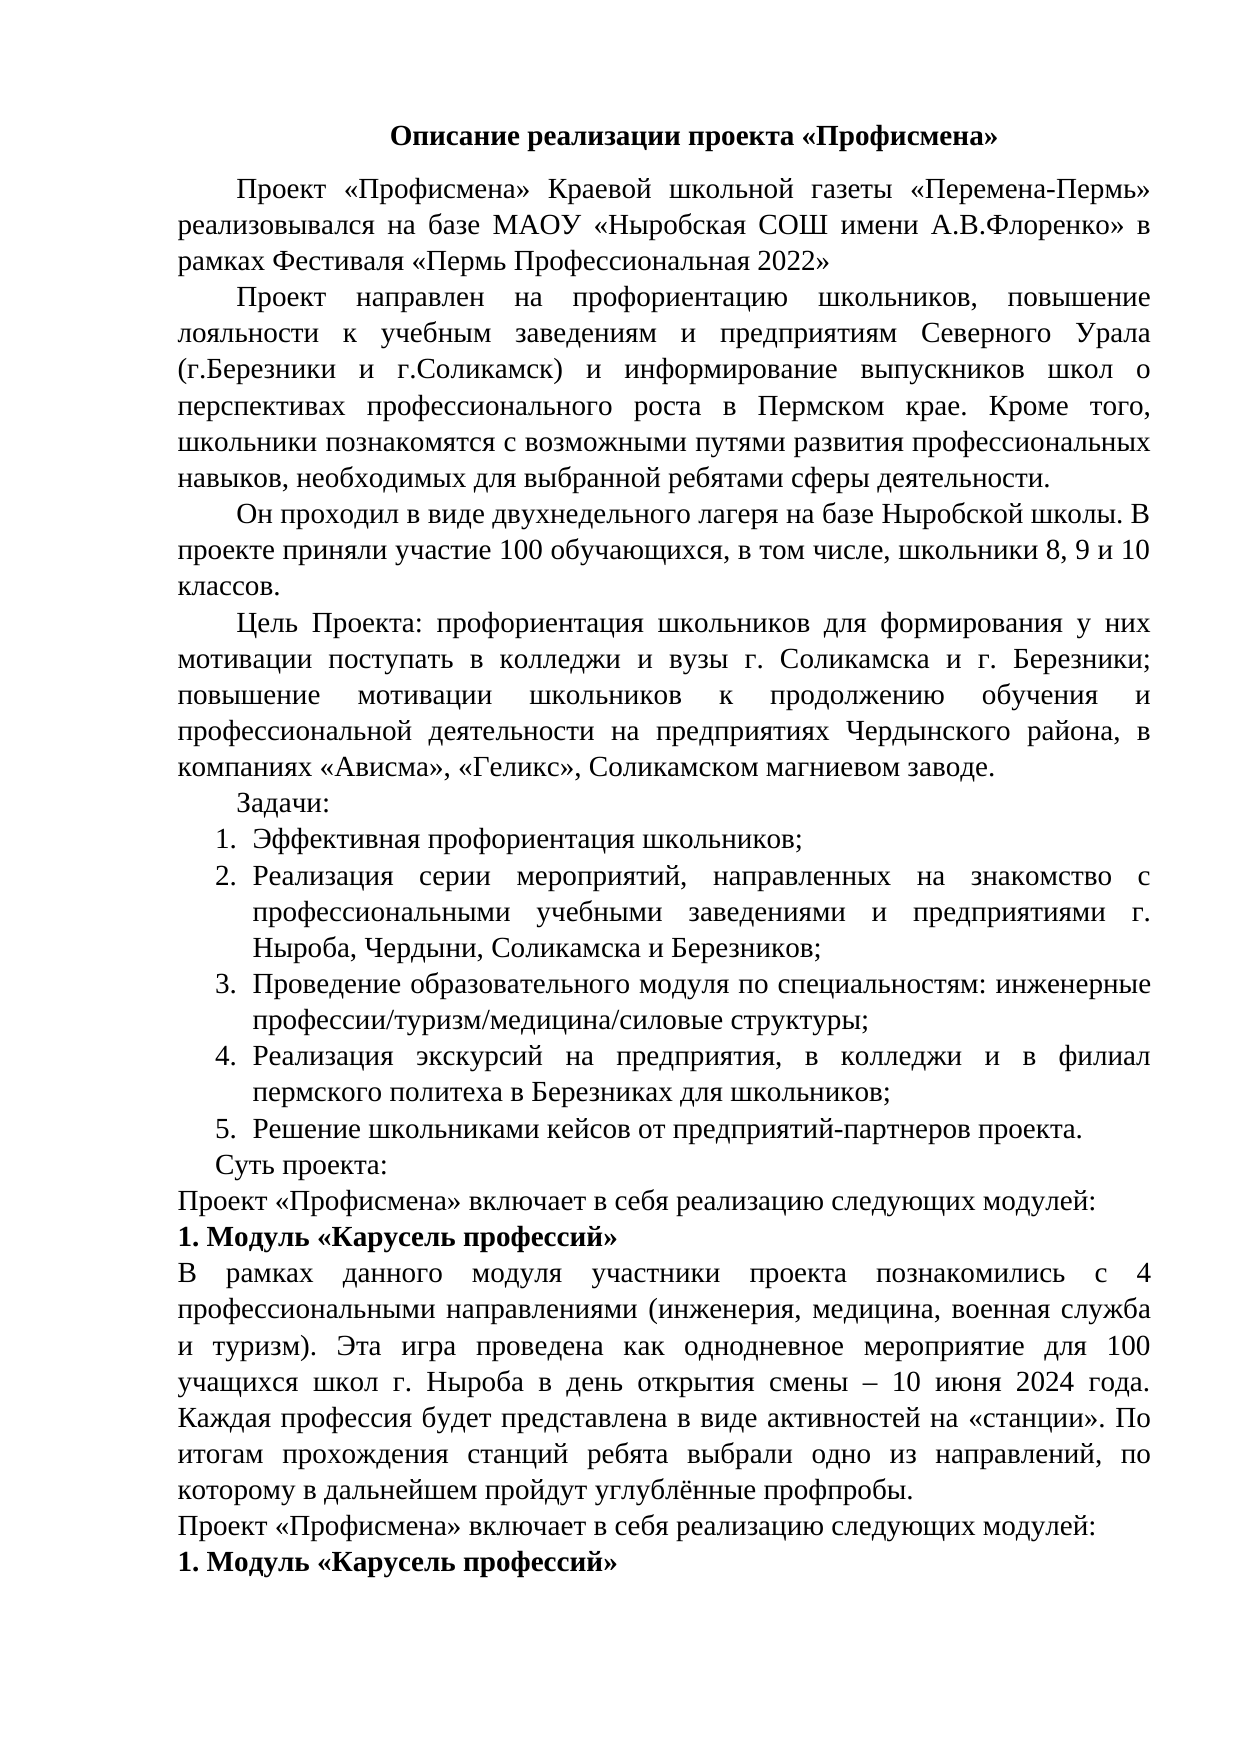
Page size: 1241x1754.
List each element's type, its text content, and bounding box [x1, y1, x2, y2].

text Проект направлен на профориентацию школьников, повышение лояльности к учебным заведениям и предприятиям Северного Урала (г.Березники и г.Соликамск) и информирование выпускников школ о перспективах профессионального роста в Пермском крае. Кроме того, школьники познакомятся с возможными путями развития профессиональных навыков, необходимых для выбранной ребятами сферы деятельности. [177, 279, 1152, 494]
text Цель Проекта: профориентация школьников для формирования у них мотивации поступать в колледжи и вузы г. Соликамска и г. Березники; повышение мотивации школьников к продолжению обучения и профессиональной деятельности на предприятиях Чердынского района, в компаниях «Ависма», «Геликс», Соликамском магниевом заводе. [177, 605, 1152, 783]
text Проект «Профисмена» включает в себя реализацию следующих модулей: [177, 1508, 1152, 1542]
list Проведение образовательного модуля по специальностям: инженерные профессии/туризм/медицина/силовые структуры; [215, 966, 1152, 1036]
text Задачи: [177, 785, 1152, 819]
text В рамках данного модуля участники проекта познакомились с 4 профессиональными направлениями (инженерия, медицина, военная служба и туризм). Эта игра проведена как однодневное мероприятие для 100 учащихся школ г. Ныроба в день открытия смены – 10 июня 2024 года. Каждая профессия будет представлена в виде активностей на «станции». По итогам прохождения станций ребята выбрали одно из направлений, по которому в дальнейшем пройдут углублённые профпробы. [177, 1255, 1152, 1506]
list Решение школьниками кейсов от предприятий-партнеров проекта. [215, 1111, 1152, 1144]
text Описание реализации проекта «Профисмена» [177, 118, 1152, 152]
text Проект «Профисмена» включает в себя реализацию следующих модулей: [177, 1183, 1152, 1217]
list Реализация экскурсий на предприятия, в колледжи и в филиал пермского политеха в Березниках для школьников; [215, 1038, 1152, 1108]
list Реализация серии мероприятий, направленных на знакомство с профессиональными учебными заведениями и предприятиями г. Ныроба, Чердыни, Соликамска и Березников; [215, 858, 1152, 963]
text 1. Модуль «Карусель профессий» [177, 1219, 1152, 1253]
text Проект «Профисмена» Краевой школьной газеты «Перемена-Пермь» реализовывался на базе МАОУ «Ныробская СОШ имени А.В.Флоренко» в рамках Фестиваля «Пермь Профессиональная 2022» [177, 171, 1152, 277]
text Суть проекта: [177, 1147, 1152, 1180]
text 1. Модуль «Карусель профессий» [177, 1544, 1152, 1578]
list Эффективная профориентация школьников; [215, 822, 1152, 855]
text Он проходил в виде двухнедельного лагеря на базе Ныробской школы. В проекте приняли участие 100 обучающихся, в том числе, школьники 8, 9 и 10 классов. [177, 496, 1152, 602]
